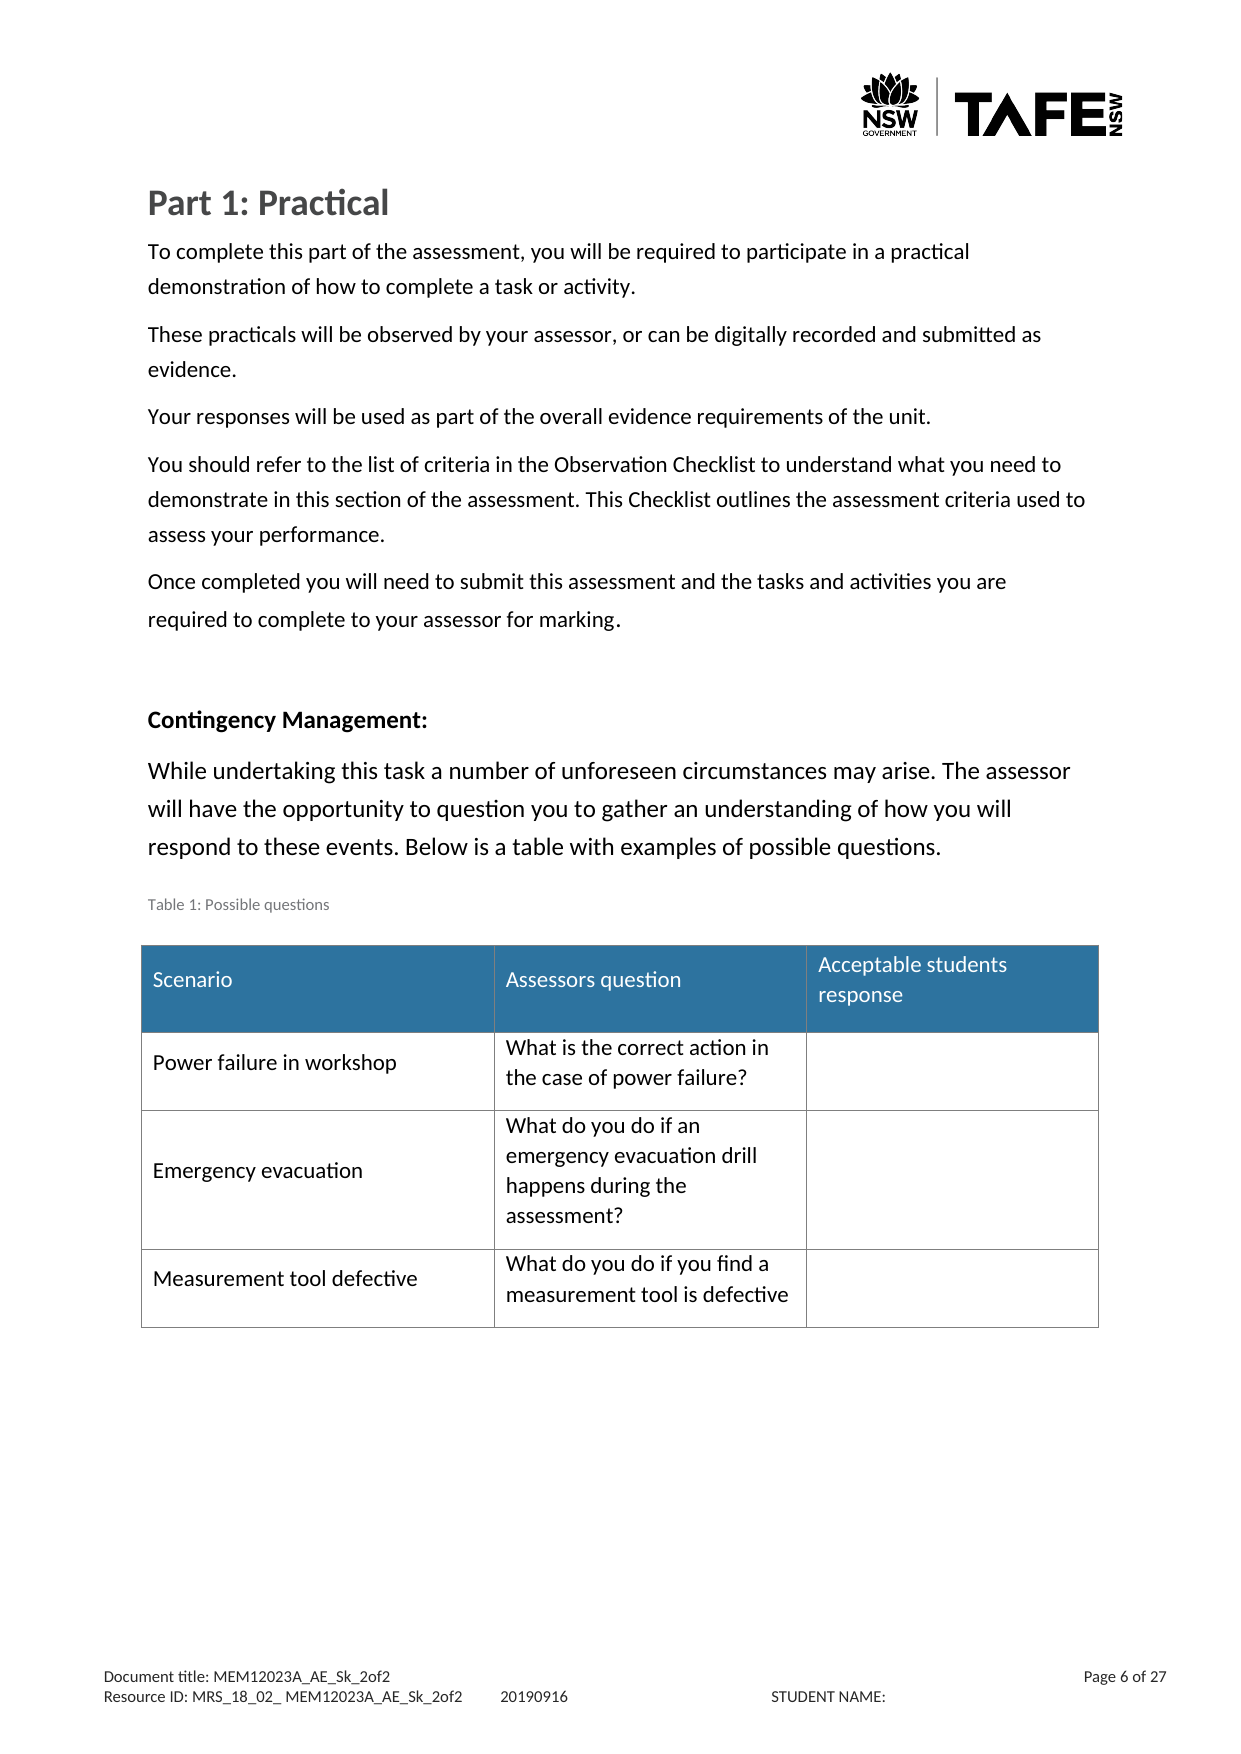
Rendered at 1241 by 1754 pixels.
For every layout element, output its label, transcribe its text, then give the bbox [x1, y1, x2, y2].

text You should refer to the list of criteria in the Observation Checklist to understand what you need to demonstrate in this section of the assessment. This Checklist outlines the assessment criteria used to assess your performance. [148, 450, 1092, 548]
table_cell What do you do if you find a measurement tool is defective [495, 1250, 806, 1327]
table_header Scenario [142, 946, 494, 1032]
table_cell Power failure in workshop [142, 1033, 494, 1110]
table_cell [807, 1250, 1098, 1327]
table_cell [807, 1033, 1098, 1110]
table_cell [807, 1111, 1098, 1248]
text Table 1: Possible questions [148, 894, 1092, 914]
text While undertaking this task a number of unforeseen circumstances may arise. The assessor will have the opportunity to question you to gather an understanding of how you will respond to these events. Below is a table with examples of possible questions. [148, 755, 1092, 862]
subtitle Part 1: Practical [148, 179, 1092, 225]
text Once completed you will need to submit this assessment and the tasks and activities you are required to complete to your assessor for marking. [148, 567, 1092, 633]
text To complete this part of the assessment, you will be required to participate in a practical demonstration of how to complete a task or activity. [148, 237, 1092, 300]
picture [861, 71, 1123, 137]
table_cell What is the correct action in the case of power failure? [495, 1033, 806, 1110]
table_cell Measurement tool defective [142, 1250, 494, 1327]
table_header Assessors question [495, 946, 806, 1032]
table_header Acceptable students response [807, 946, 1098, 1032]
text Your responses will be used as part of the overall evidence requirements of the unit. [148, 402, 1092, 430]
table_cell Emergency evacuation [142, 1111, 494, 1248]
table_cell What do you do if an emergency evacuation drill happens during the assessment? [495, 1111, 806, 1248]
text These practicals will be observed by your assessor, or can be digitally recorded and submitted as evidence. [148, 320, 1092, 383]
text Contingency Management: [148, 704, 1092, 735]
